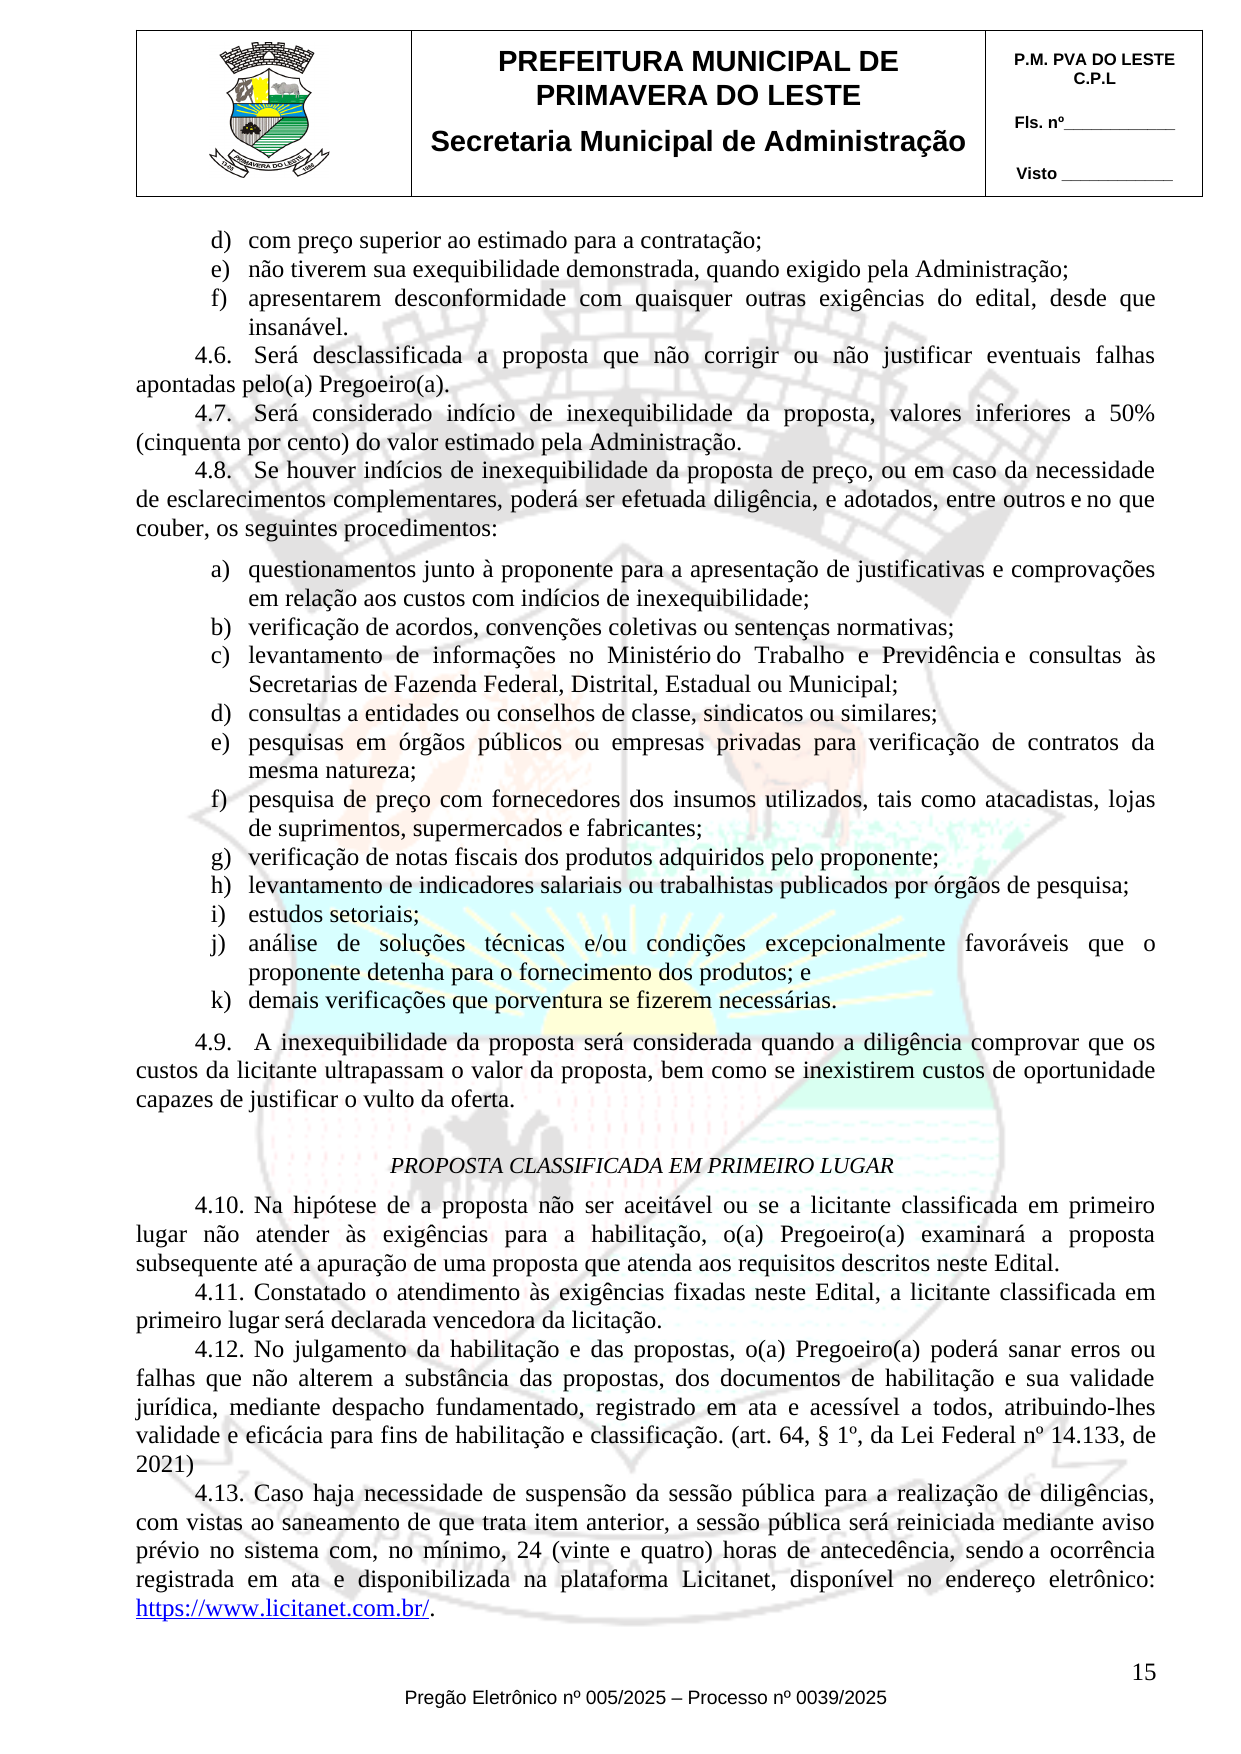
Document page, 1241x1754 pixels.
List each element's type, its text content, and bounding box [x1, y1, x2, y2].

list verificação de notas fiscais dos produtos adquiridos pelo proponente; [211, 842, 1156, 870]
subtitle PROPOSTA CLASSIFICADA EM PRIMEIRO LUGAR [136, 1152, 1156, 1178]
list verificação de acordos, convenções coletivas ou sentenças normativas; [211, 612, 1156, 640]
list pesquisa de preço com fornecedores dos insumos utilizados, tais como atacadistas, lojas de suprimentos, supermercados e fabricantes; [211, 784, 1156, 842]
list apresentarem desconformidade com quaisquer outras exigências do edital, desde que insanável. [211, 283, 1156, 340]
list análise de soluções técnicas e/ou condições excepcionalmente favoráveis que o proponente detenha para o fornecimento dos produtos; e [211, 928, 1156, 985]
list consultas a entidades ou conselhos de classe, sindicatos ou similares; [211, 698, 1156, 727]
list com preço superior ao estimado para a contratação; [211, 225, 1156, 254]
list A inexequibilidade da proposta será considerada quando a diligência comprovar que os custos da licitante ultrapassam o valor da proposta, bem como se inexistirem custos de oportunidade capazes de justificar o vulto da oferta. [136, 1027, 1156, 1113]
list não tiverem sua exequibilidade demonstrada, quando exigido pela Administração; [211, 254, 1156, 283]
list No julgamento da habilitação e das propostas, o(a) Pregoeiro(a) poderá sanar erros ou falhas que não alterem a substância das propostas, dos documentos de habilitação e sua validade jurídica, mediante despacho fundamentado, registrado em ata e acessível a todos, atribuindo-lhes validade e eficácia para fins de habilitação e classificação. (art. 64, § 1º, da Lei Federal nº 14.133, de 2021) [136, 1334, 1156, 1478]
list demais verificações que porventura se fizerem necessárias. [211, 985, 1156, 1014]
list Na hipótese de a proposta não ser aceitável ou se a licitante classificada em primeiro lugar não atender às exigências para a habilitação, o(a) Pregoeiro(a) examinará a proposta subsequente até a apuração de uma proposta que atenda aos requisitos descritos neste Edital. [136, 1191, 1156, 1277]
picture [209, 42, 330, 178]
list estudos setoriais; [211, 899, 1156, 928]
list levantamento de informações no Ministério do Trabalho e Previdência e consultas às Secretarias de Fazenda Federal, Distrital, Estadual ou Municipal; [211, 640, 1156, 698]
list pesquisas em órgãos públicos ou empresas privadas para verificação de contratos da mesma natureza; [211, 727, 1156, 784]
list levantamento de indicadores salariais ou trabalhistas publicados por órgãos de pesquisa; [211, 870, 1156, 899]
list Constatado o atendimento às exigências fixadas neste Edital, a licitante classificada em primeiro lugar será declarada vencedora da licitação. [136, 1277, 1156, 1334]
list Será desclassificada a proposta que não corrigir ou não justificar eventuais falhas apontadas pelo(a) Pregoeiro(a). [136, 340, 1156, 398]
list Caso haja necessidade de suspensão da sessão pública para a realização de diligências, com vistas ao saneamento de que trata item anterior, a sessão pública será reiniciada mediante aviso prévio no sistema com, no mínimo, 24 (vinte e quatro) horas de antecedência, sendo a ocorrência registrada em ata e disponibilizada na plataforma Licitanet, disponível no endereço eletrônico: https://www.licitanet.com.br/. [136, 1478, 1156, 1622]
list questionamentos junto à proponente para a apresentação de justificativas e comprovações em relação aos custos com indícios de inexequibilidade; [211, 554, 1156, 612]
list Será considerado indício de inexequibilidade da proposta, valores inferiores a 50% (cinquenta por cento) do valor estimado pela Administração. [136, 398, 1156, 455]
list Se houver indícios de inexequibilidade da proposta de preço, ou em caso da necessidade de esclarecimentos complementares, poderá ser efetuada diligência, e adotados, entre outros e no que couber, os seguintes procedimentos: [136, 455, 1156, 542]
